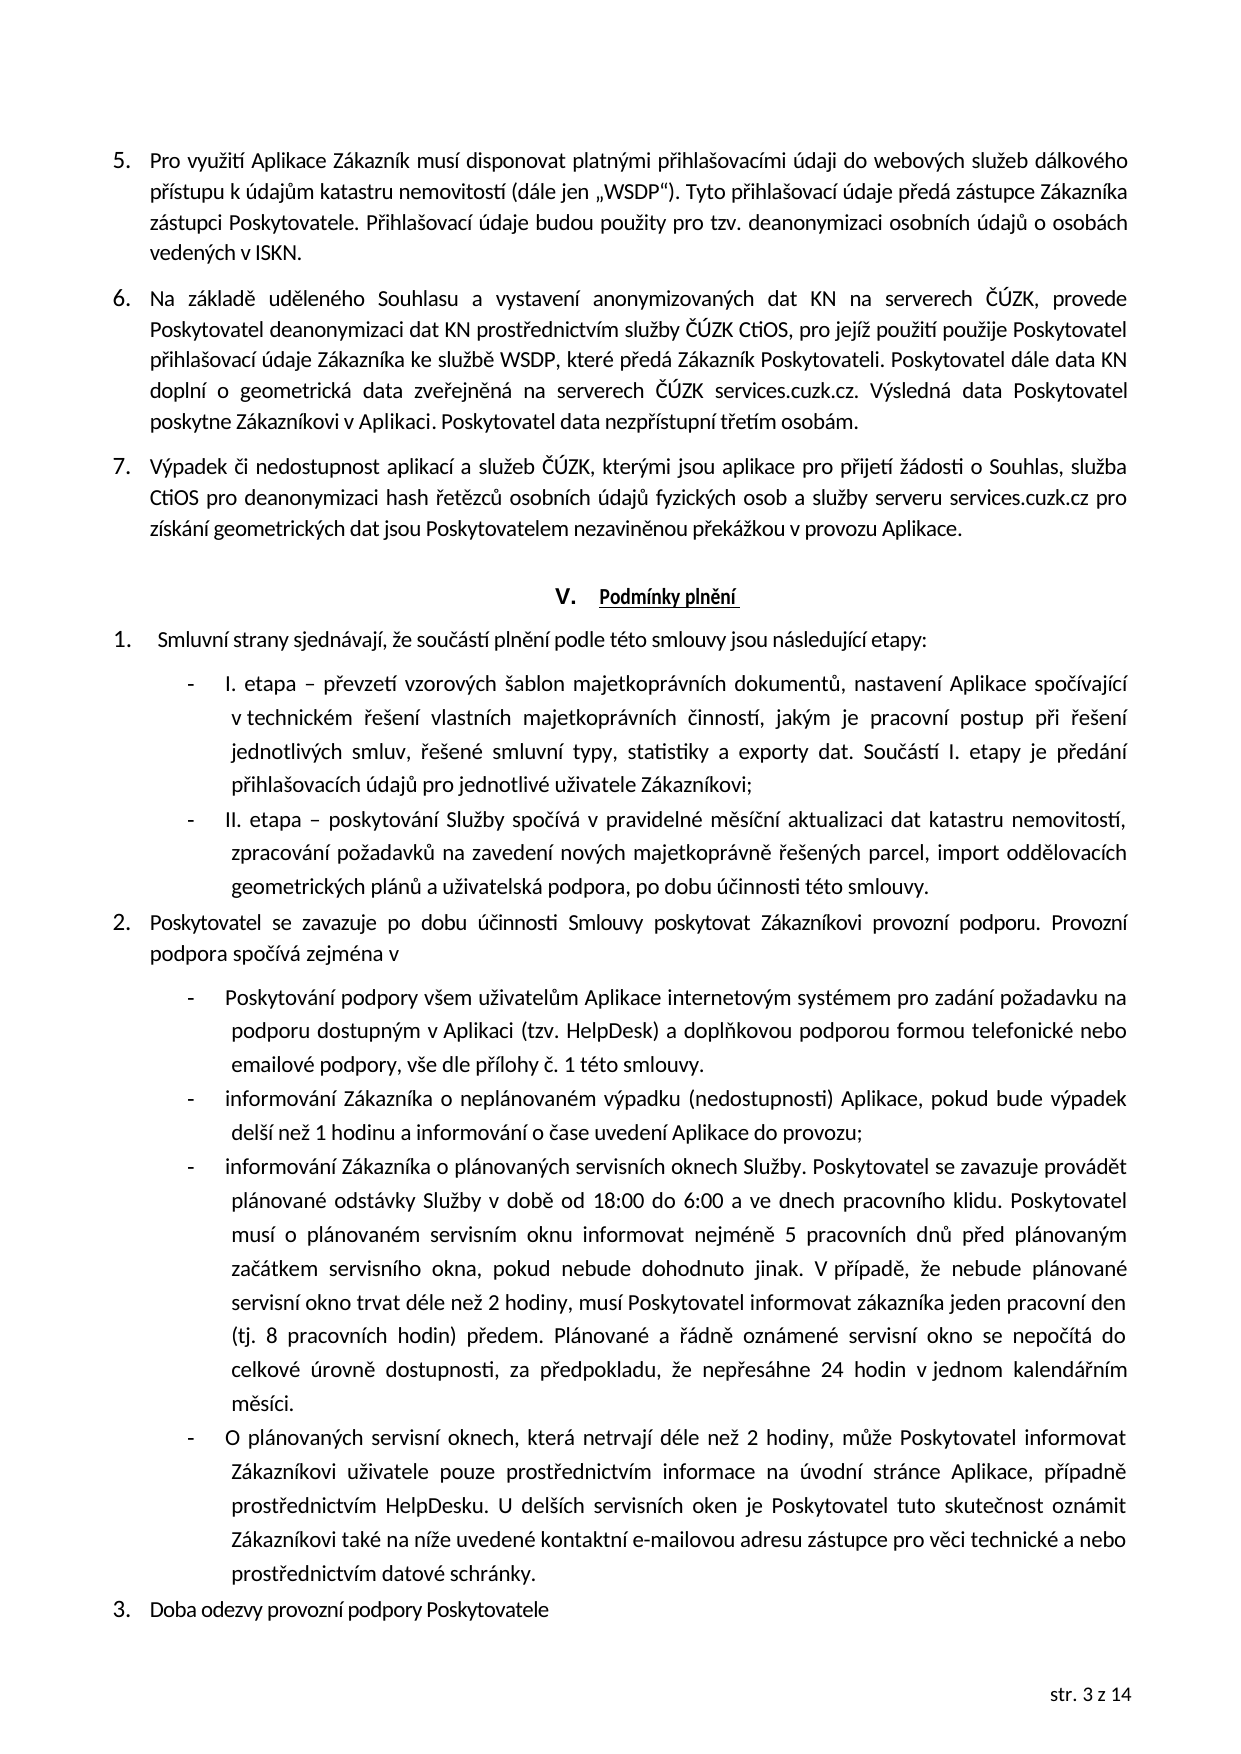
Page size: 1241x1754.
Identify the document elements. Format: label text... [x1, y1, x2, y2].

subtitle Podmínky plnění [83, 582, 1207, 611]
list II. etapa – poskytování Služby spočívá v pravidelné měsíční aktualizaci dat katastru nemovitostí, zpracování požadavků na zavedení nových majetkoprávně řešených parcel, import oddělovacích geometrických plánů a uživatelská podpora, po dobu účinnosti této smlouvy. [187, 805, 1128, 900]
list informování Zákazníka o plánovaných servisních oknech Služby. Poskytovatel se zavazuje provádět plánované odstávky Služby v době od 18:00 do 6:00 a ve dnech pracovního klidu. Poskytovatel musí o plánovaném servisním oknu informovat nejméně 5 pracovních dnů před plánovaným začátkem servisního okna, pokud nebude dohodnuto jinak. V případě, že nebude plánované servisní okno trvat déle než 2 hodiny, musí Poskytovatel informovat zákazníka jeden pracovní den (tj. 8 pracovních hodin) předem. Plánované a řádně oznámené servisní okno se nepočítá do celkové úrovně dostupnosti, za předpokladu, že nepřesáhne 24 hodin v jednom kalendářním měsíci. [187, 1152, 1128, 1417]
list Pro využití Aplikace Zákazník musí disponovat platnými přihlašovacími údaji do webových služeb dálkového přístupu k údajům katastru nemovitostí (dále jen „WSDP“). Tyto přihlašovací údaje předá zástupce Zákazníka zástupci Poskytovatele. Přihlašovací údaje budou použity pro tzv. deanonymizaci osobních údajů o osobách vedených v ISKN. [112, 144, 1128, 266]
list Poskytovatel se zavazuje po dobu účinnosti Smlouvy poskytovat Zákazníkovi provozní podporu. Provozní podpora spočívá zejména v [112, 906, 1128, 967]
list Výpadek či nedostupnost aplikací a služeb ČÚZK, kterými jsou aplikace pro přijetí žádosti o Souhlas, služba CtiOS pro deanonymizaci hash řetězců osobních údajů fyzických osob a služby serveru services.cuzk.cz pro získání geometrických dat jsou Poskytovatelem nezaviněnou překážkou v provozu Aplikace. [112, 450, 1128, 542]
list Poskytování podpory všem uživatelům Aplikace internetovým systémem pro zadání požadavku na podporu dostupným v Aplikaci (tzv. HelpDesk) a doplňkovou podporou formou telefonické nebo emailové podpory, vše dle přílohy č. 1 této smlouvy. [187, 983, 1128, 1078]
list I. etapa – převzetí vzorových šablon majetkoprávních dokumentů, nastavení Aplikace spočívající v technickém řešení vlastních majetkoprávních činností, jakým je pracovní postup při řešení jednotlivých smluv, řešené smluvní typy, statistiky a exporty dat. Součástí I. etapy je předání přihlašovacích údajů pro jednotlivé uživatele Zákazníkovi; [187, 669, 1128, 799]
list Doba odezvy provozní podpory Poskytovatele [112, 1593, 1128, 1623]
list informování Zákazníka o neplánovaném výpadku (nedostupnosti) Aplikace, pokud bude výpadek delší než 1 hodinu a informování o čase uvedení Aplikace do provozu; [187, 1084, 1128, 1146]
list Smluvní strany sjednávají, že součástí plnění podle této smlouvy jsou následující etapy: [113, 623, 1128, 653]
list Na základě uděleného Souhlasu a vystavení anonymizovaných dat KN na serverech ČÚZK, provede Poskytovatel deanonymizaci dat KN prostřednictvím služby ČÚZK CtiOS, pro jejíž použití použije Poskytovatel přihlašovací údaje Zákazníka ke službě WSDP, které předá Zákazník Poskytovateli. Poskytovatel dále data KN doplní o geometrická data zveřejněná na serverech ČÚZK services.cuzk.cz. Výsledná data Poskytovatel poskytne Zákazníkovi v Aplikaci. Poskytovatel data nezpřístupní třetím osobám. [112, 282, 1128, 435]
list O plánovaných servisní oknech, která netrvají déle než 2 hodiny, může Poskytovatel informovat Zákazníkovi uživatele pouze prostřednictvím informace na úvodní stránce Aplikace, případně prostřednictvím HelpDesku. U delších servisních oken je Poskytovatel tuto skutečnost oznámit Zákazníkovi také na níže uvedené kontaktní e-mailovou adresu zástupce pro věci technické a nebo prostřednictvím datové schránky. [187, 1423, 1128, 1587]
